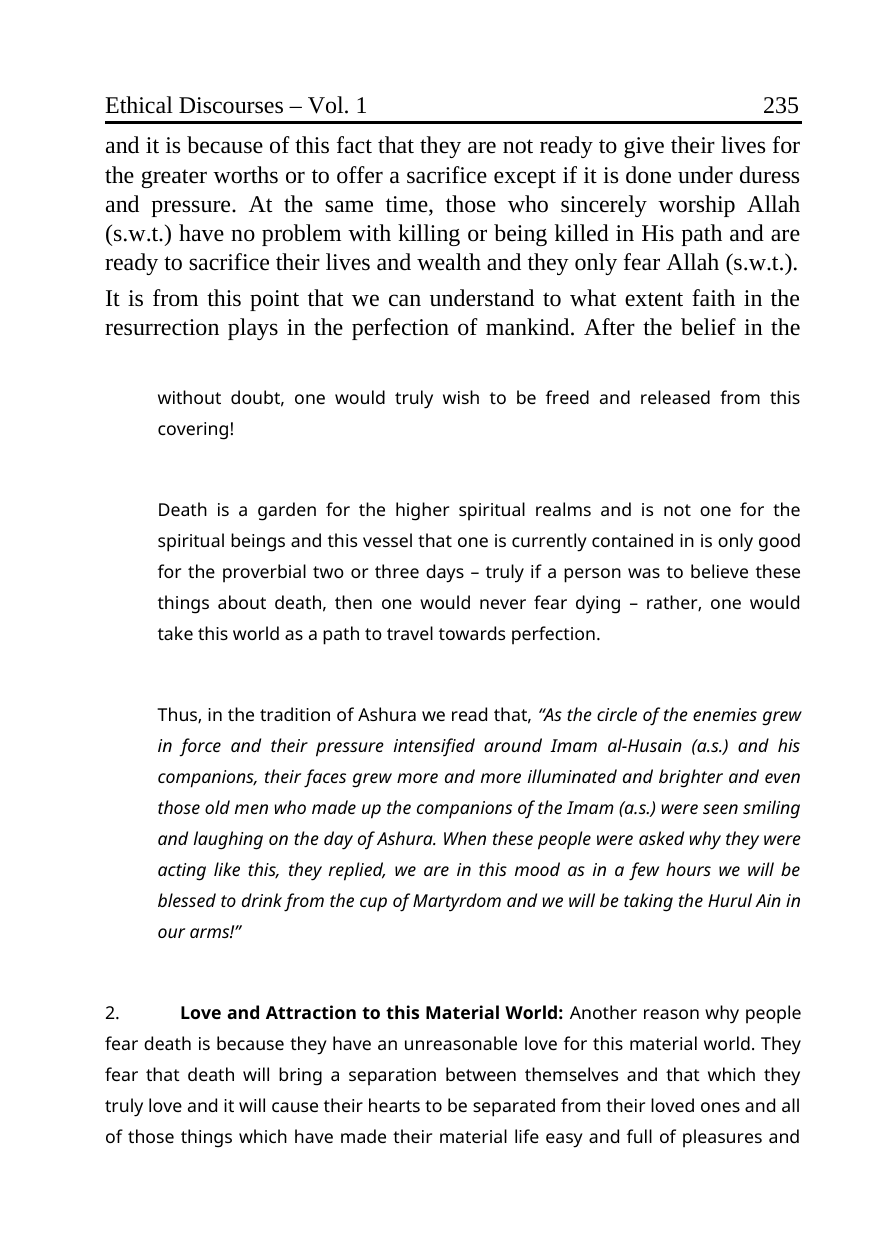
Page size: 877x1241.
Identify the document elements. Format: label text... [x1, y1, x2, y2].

text However the materialists consider death as being the end of everything and it is because of this fact that they are not ready to give their lives for the greater worths or to offer a sacrifice except if it is done under duress and pressure. At the same time, those who sincerely worship Allah (s.w.t.) have no problem with killing or being killed in His path and are ready to sacrifice their lives and wealth and they only fear Allah (s.w.t.). [105, 131, 802, 276]
text It is from this point that we can understand to what extent faith in the resurrection plays in the perfection of mankind. After the belief in the resurrection, there is no other belief or conviction other than Tawhid which plays a role in the building of the character of a person and we see that all of the Prophets were sent to invite people to these two issues and this constant reminder of the next life was done for a purpose. [105, 283, 802, 341]
